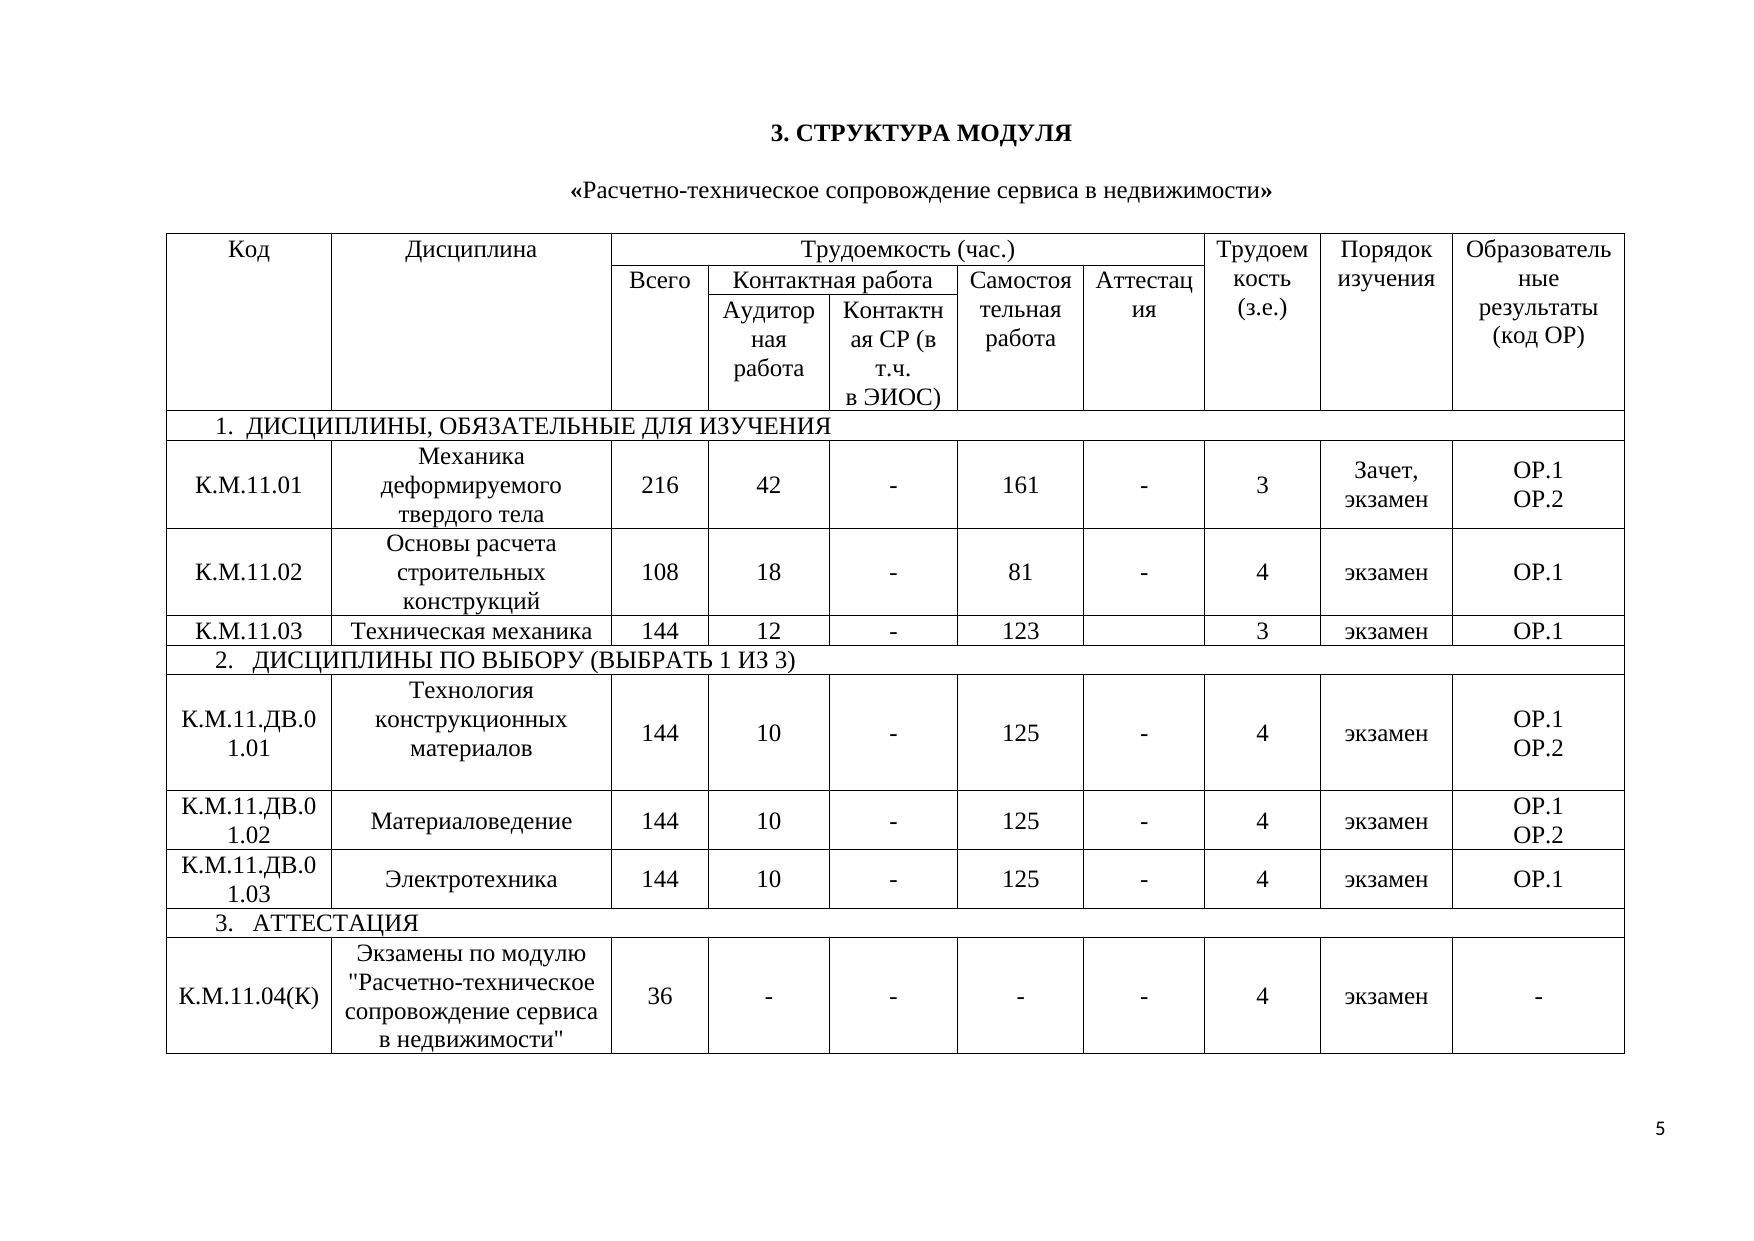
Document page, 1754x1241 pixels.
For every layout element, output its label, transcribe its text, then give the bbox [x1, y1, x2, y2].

table_cell - [1084, 441, 1204, 527]
table_cell - [830, 938, 957, 1053]
table_cell АТТЕСТАЦИЯ [167, 909, 1624, 937]
table_cell К.М.11.ДВ.01.01 [167, 675, 331, 790]
table_cell экзамен [1321, 938, 1452, 1053]
table_cell - [1084, 529, 1204, 615]
table_cell - [709, 938, 829, 1053]
table_cell 10 [709, 850, 829, 907]
table_cell - [1084, 938, 1204, 1053]
table_cell 123 [958, 616, 1083, 644]
table_cell К.М.11.03 [167, 616, 331, 644]
table_cell К.М.11.ДВ.01.03 [167, 850, 331, 907]
table_cell Электротехника [332, 850, 611, 907]
table_header Дисциплина [332, 234, 611, 410]
table_cell 125 [958, 675, 1083, 790]
table_cell экзамен [1321, 791, 1452, 849]
table_cell 10 [709, 791, 829, 849]
table_cell 81 [958, 529, 1083, 615]
table_cell 4 [1205, 938, 1320, 1053]
table_cell Техническая механика [332, 616, 611, 644]
table_cell ОР.1 ОР.2 [1453, 675, 1624, 790]
table_header Образовательные результаты (код ОР) [1453, 234, 1624, 410]
table_cell Контактная работа [709, 266, 957, 294]
table_cell Материаловедение [332, 791, 611, 849]
table_cell - [1084, 791, 1204, 849]
table_cell 4 [1205, 675, 1320, 790]
table_cell - [830, 791, 957, 849]
table_cell К.М.11.04(К) [167, 938, 331, 1053]
table_cell Контактная СР (в т.ч. в ЭИОС) [830, 295, 957, 410]
table_cell 144 [612, 616, 708, 644]
table_header Трудоемкость (з.е.) [1205, 234, 1320, 410]
table_cell - [1084, 850, 1204, 907]
table_cell 216 [612, 441, 708, 527]
table_cell Технология конструкционных материалов [332, 675, 611, 790]
table_cell - [830, 675, 957, 790]
table_cell 12 [709, 616, 829, 644]
table_cell Самостоятельная работа [958, 266, 1083, 410]
table_cell ОР.1 [1453, 850, 1624, 907]
table_cell Аттестация [1084, 266, 1204, 410]
table_cell 144 [612, 850, 708, 907]
table_cell Всего [612, 266, 708, 410]
table_cell К.М.11.ДВ.01.02 [167, 791, 331, 849]
table_cell Дисциплины по выбору (выбрать 1 из 3) [167, 646, 1624, 674]
table_cell экзамен [1321, 675, 1452, 790]
table_cell Экзамены по модулю "Расчетно-техническое сопровождение сервиса в недвижимости" [332, 938, 611, 1053]
table_cell 125 [958, 850, 1083, 907]
table_cell - [830, 529, 957, 615]
table_cell экзамен [1321, 850, 1452, 907]
table_header Код [167, 234, 331, 410]
table_cell К.М.11.02 [167, 529, 331, 615]
text 3. Структура модуля [177, 118, 1665, 147]
table_cell 3 [1205, 441, 1320, 527]
table_cell - [1453, 938, 1624, 1053]
table_cell - [1084, 675, 1204, 790]
table_cell экзамен [1321, 529, 1452, 615]
table_cell ОР.1 ОР.2 [1453, 441, 1624, 527]
table_cell 144 [612, 675, 708, 790]
table_cell Дисциплины, обязательные для изучения [167, 411, 1624, 440]
table_cell 125 [958, 791, 1083, 849]
table_cell 3 [1205, 616, 1320, 644]
table_cell Механика деформируемого твердого тела [332, 441, 611, 527]
table_cell - [830, 850, 957, 907]
table_cell - [958, 938, 1083, 1053]
table_header Трудоемкость (час.) [612, 234, 1204, 264]
table_cell - [830, 616, 957, 644]
table_cell 144 [612, 791, 708, 849]
text «Расчетно-техническое сопровождение сервиса в недвижимости» [177, 176, 1665, 204]
table_cell ОР.1 [1453, 616, 1624, 644]
table_cell 4 [1205, 850, 1320, 907]
table_cell К.М.11.01 [167, 441, 331, 527]
table_cell 36 [612, 938, 708, 1053]
table_cell 10 [709, 675, 829, 790]
table_cell 108 [612, 529, 708, 615]
table_header Порядок изучения [1321, 234, 1452, 410]
table_cell 18 [709, 529, 829, 615]
table_cell [1084, 616, 1204, 644]
table_cell 4 [1205, 529, 1320, 615]
table_cell 4 [1205, 791, 1320, 849]
table_cell - [830, 441, 957, 527]
table_cell экзамен [1321, 616, 1452, 644]
table_cell Основы расчета строительных конструкций [332, 529, 611, 615]
table_cell Зачет, экзамен [1321, 441, 1452, 527]
table_cell Аудиторная работа [709, 295, 829, 410]
table_cell 161 [958, 441, 1083, 527]
table_cell ОР.1 [1453, 529, 1624, 615]
table_cell 42 [709, 441, 829, 527]
table_cell ОР.1 ОР.2 [1453, 791, 1624, 849]
